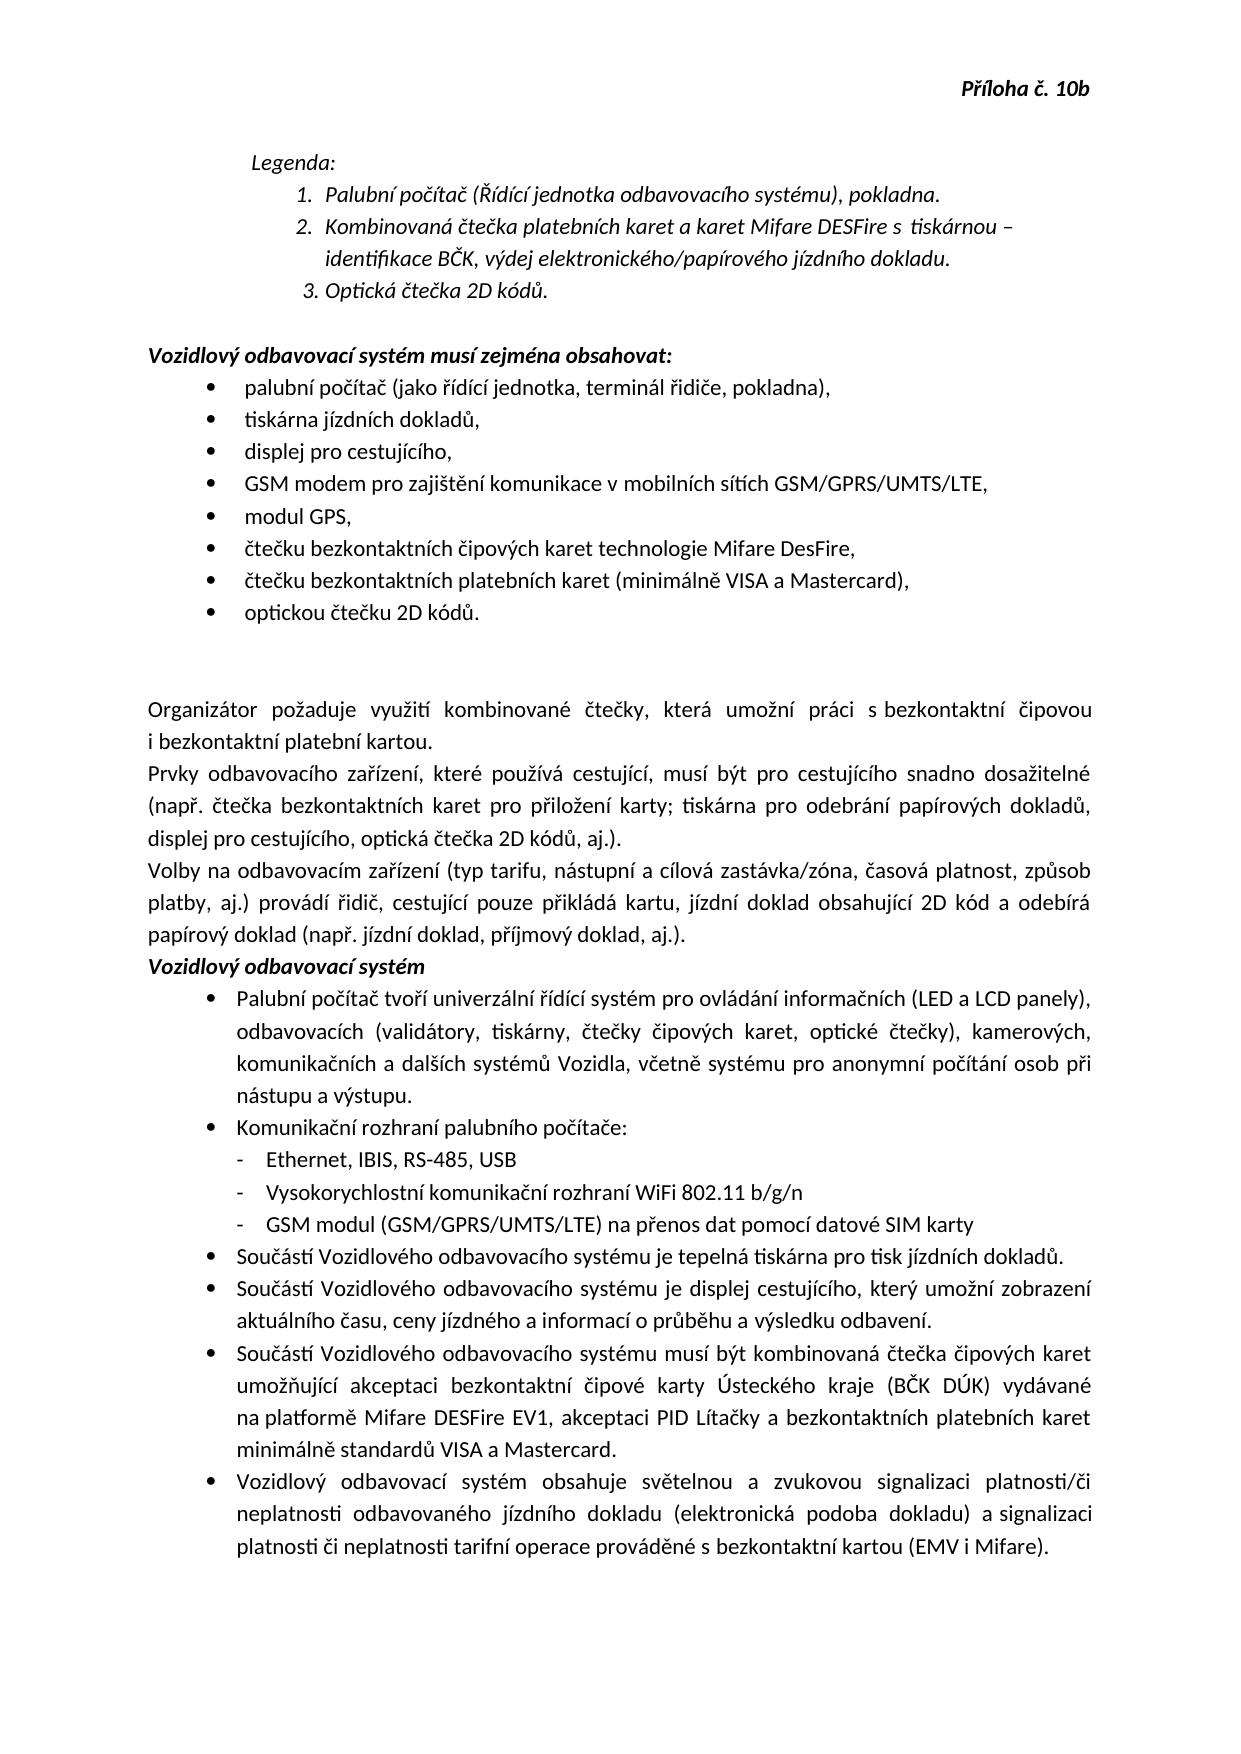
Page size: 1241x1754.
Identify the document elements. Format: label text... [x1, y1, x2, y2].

list Optická čtečka 2D kódů. [302, 276, 1092, 304]
list Součástí Vozidlového odbavovacího systému je tepelná tiskárna pro tisk jízdních dokladů. [207, 1242, 1092, 1270]
list tiskárna jízdních dokladů, [207, 405, 1092, 433]
text Organizátor požaduje využití kombinované čtečky, která umožní práci s bezkontaktní čipovou i bezkontaktní platební kartou. [148, 695, 1092, 755]
list Ethernet, IBIS, RS-485, USB [236, 1146, 1092, 1173]
list Palubní počítač (Řídící jednotka odbavovacího systému), pokladna. [295, 180, 1092, 208]
list modul GPS, [207, 502, 1092, 530]
text Prvky odbavovacího zařízení, které používá cestující, musí být pro cestujícího snadno dosažitelné (např. čtečka bezkontaktních karet pro přiložení karty; tiskárna pro odebrání papírových dokladů, displej pro cestujícího, optická čtečka 2D kódů, aj.). [148, 759, 1092, 852]
list čtečku bezkontaktních platebních karet (minimálně VISA a Mastercard), [207, 566, 1092, 594]
list Komunikační rozhraní palubního počítače: [207, 1113, 1092, 1141]
list GSM modem pro zajištění komunikace v mobilních sítích GSM/GPRS/UMTS/LTE, [207, 469, 1092, 498]
list Palubní počítač tvoří univerzální řídící systém pro ovládání informačních (LED a LCD panely), odbavovacích (validátory, tiskárny, čtečky čipových karet, optické čtečky), kamerových, komunikačních a dalších systémů Vozidla, včetně systému pro anonymní počítání osob při nástupu a výstupu. [207, 984, 1092, 1109]
list GSM modul (GSM/GPRS/UMTS/LTE) na přenos dat pomocí datové SIM karty [236, 1210, 1092, 1238]
list displej pro cestujícího, [207, 437, 1092, 465]
list Součástí Vozidlového odbavovacího systému je displej cestujícího, který umožní zobrazení aktuálního času, ceny jízdného a informací o průběhu a výsledku odbavení. [207, 1274, 1092, 1334]
text Vozidlový odbavovací systém musí zejména obsahovat: [148, 341, 1092, 369]
list Kombinovaná čtečka platebních karet a karet Mifare DESFire s tiskárnou – identifikace BČK, výdej elektronického/papírového jízdního dokladu. [295, 212, 1092, 272]
list čtečku bezkontaktních čipových karet technologie Mifare DesFire, [207, 534, 1092, 562]
text Legenda: [251, 148, 1092, 176]
list Vozidlový odbavovací systém obsahuje světelnou a zvukovou signalizaci platnosti/či neplatnosti odbavovaného jízdního dokladu (elektronická podoba dokladu) a signalizaci platnosti či neplatnosti tarifní operace prováděné s bezkontaktní kartou (EMV i Mifare). [207, 1467, 1092, 1560]
text Vozidlový odbavovací systém [148, 952, 1092, 980]
list optickou čtečku 2D kódů. [207, 598, 1092, 626]
list palubní počítač (jako řídící jednotka, terminál řidiče, pokladna), [207, 373, 1092, 401]
text Volby na odbavovacím zařízení (typ tarifu, nástupní a cílová zastávka/zóna, časová platnost, způsob platby, aj.) provádí řidič, cestující pouze přikládá kartu, jízdní doklad obsahující 2D kód a odebírá papírový doklad (např. jízdní doklad, příjmový doklad, aj.). [148, 856, 1092, 948]
list Vysokorychlostní komunikační rozhraní WiFi 802.11 b/g/n [236, 1178, 1092, 1206]
list Součástí Vozidlového odbavovacího systému musí být kombinovaná čtečka čipových karet umožňující akceptaci bezkontaktní čipové karty Ústeckého kraje (BČK DÚK) vydávané na platformě Mifare DESFire EV1, akceptaci PID Lítačky a bezkontaktních platebních karet minimálně standardů VISA a Mastercard. [207, 1339, 1092, 1463]
